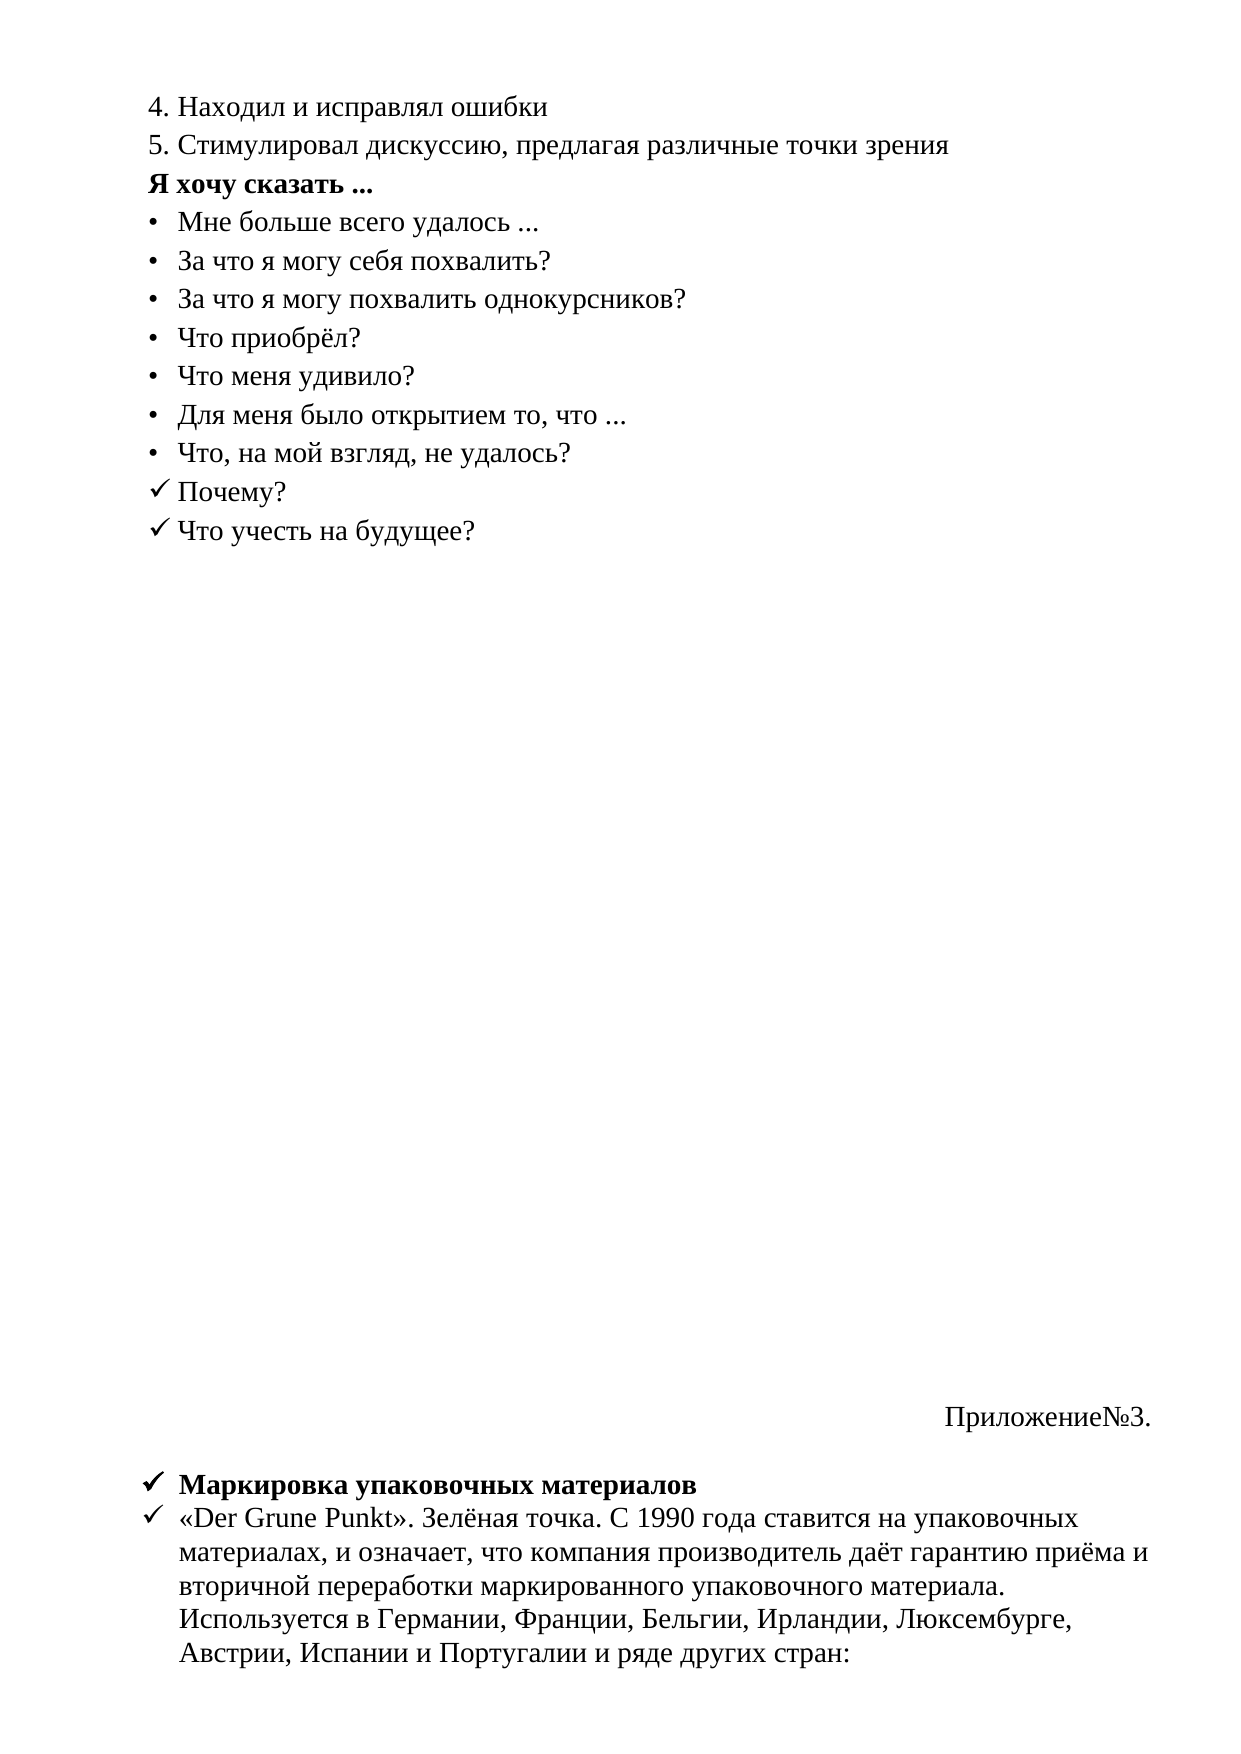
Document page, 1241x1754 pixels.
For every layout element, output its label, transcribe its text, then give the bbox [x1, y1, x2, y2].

text • Для меня было открытием то, что ... [103, 397, 1152, 431]
list Находил и исправлял ошибки [103, 89, 1152, 122]
text • Что меня удивило? [103, 358, 1152, 392]
text • За что я могу похвалить однокурсников? [103, 281, 1152, 315]
text • Что, на мой взгляд, не удалось? [103, 436, 1152, 469]
list Маркировка упаковочных материалов [141, 1467, 1152, 1501]
text • Мне больше всего удалось ... [103, 204, 1152, 238]
list Стимулировал дискуссию, предлагая различные точки зрения [103, 127, 1152, 161]
text Приложение№3. [103, 1399, 1152, 1433]
list «Der Grune Punkt». Зелёная точка. С 1990 года ставится на упаковочных материалах, и означает, что компания производитель даёт гарантию приёма и вторичной переработки маркированного упаковочного материала. Используется в Германии, Франции, Бельгии, Ирландии, Люксембурге, Австрии, Испании и Португалии и ряде других стран: [141, 1501, 1152, 1668]
text • Что приобрёл? [103, 320, 1152, 353]
list Почему? [103, 474, 1152, 508]
text • За что я могу себя похвалить? [103, 243, 1152, 276]
list Что учесть на будущее? [103, 513, 1152, 546]
text Я хочу сказать ... [103, 166, 1152, 199]
